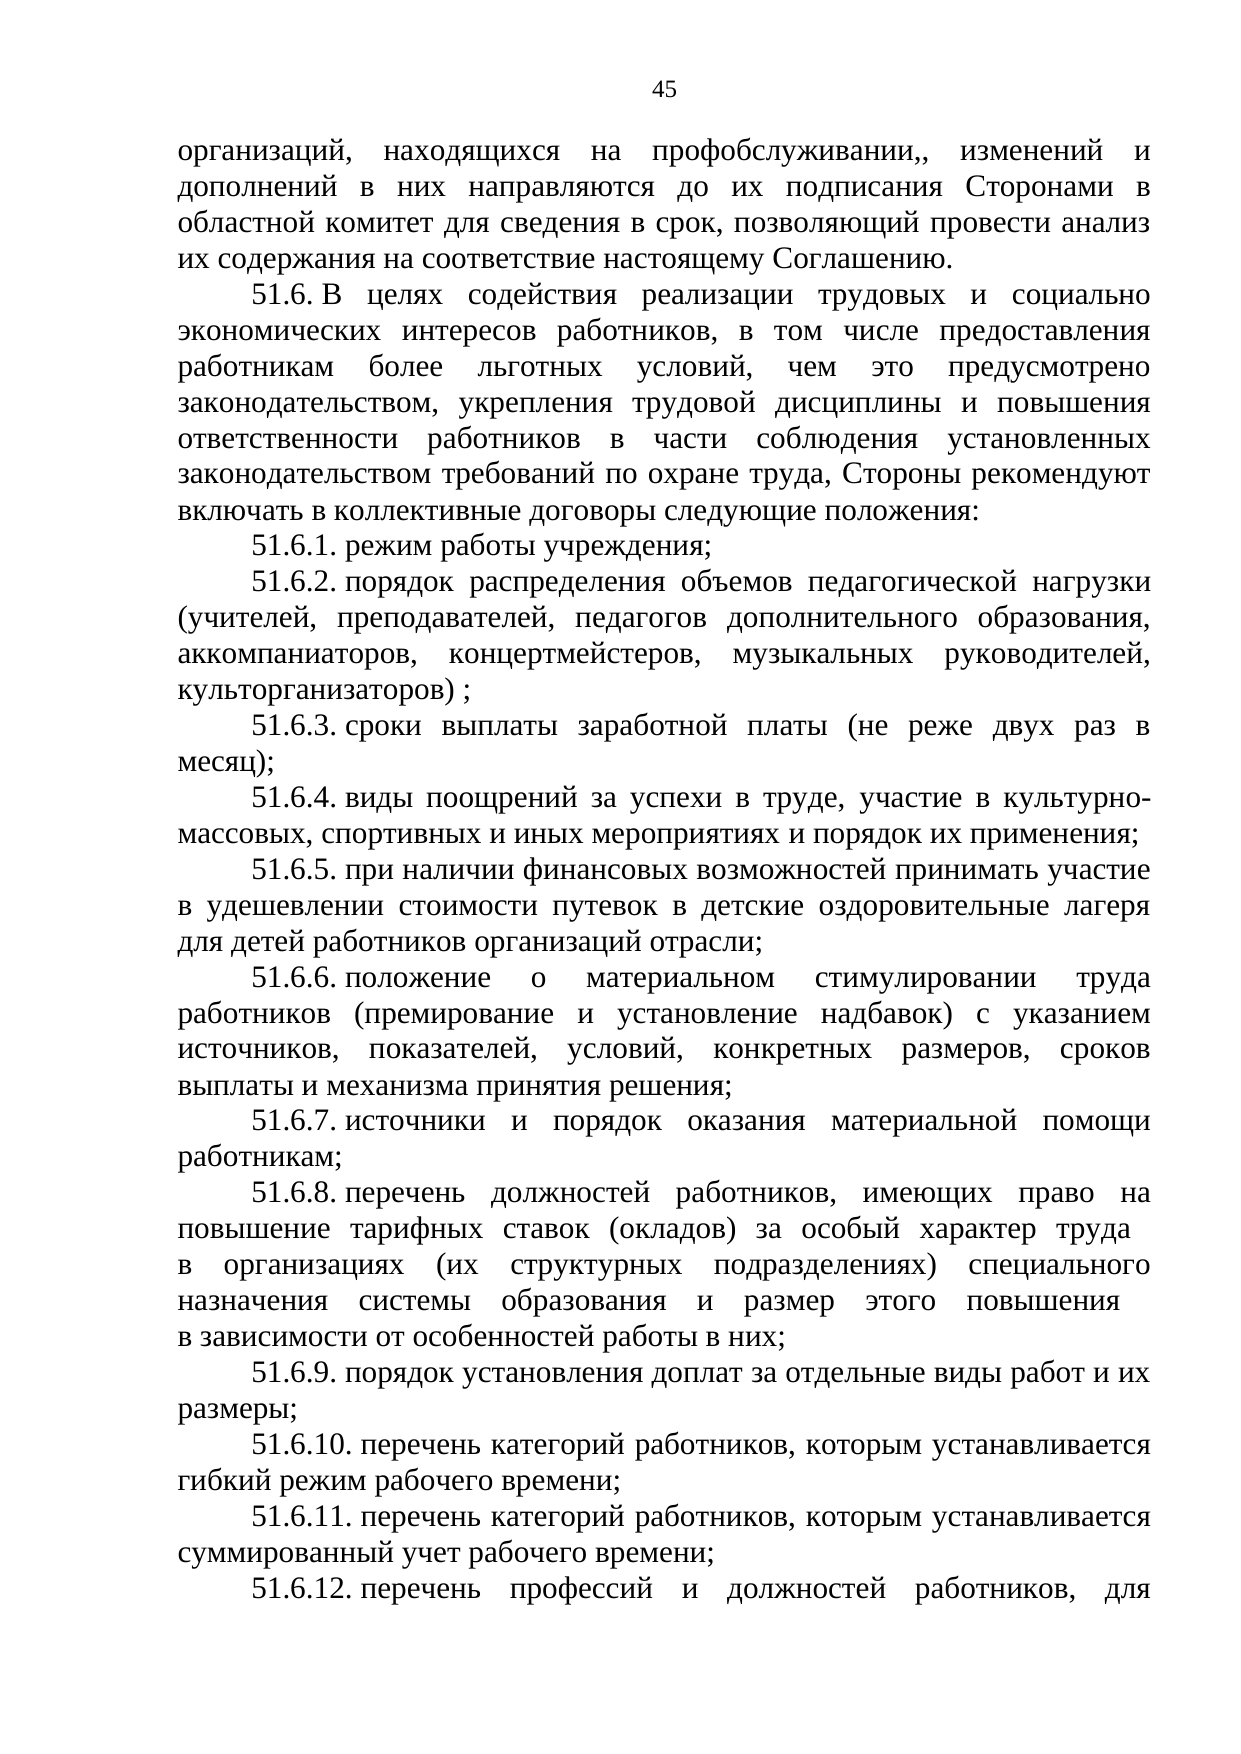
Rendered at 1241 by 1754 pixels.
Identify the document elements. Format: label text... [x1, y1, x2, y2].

text 51.6.4. виды поощрений за успехи в труде, участие в культурно-массовых, спортивных и иных мероприятиях и порядок их применения; [177, 778, 1152, 850]
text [177, 1569, 1152, 1605]
text 51.6.8. перечень должностей работников, имеющих право на повышение тарифных ставок (окладов) за особый характер труда в организациях (их структурных подразделениях) специального назначения системы образования и размер этого повышения в зависимости от особенностей работы в них; [177, 1173, 1152, 1353]
text 51.6.1. режим работы учреждения; [177, 527, 1152, 563]
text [177, 131, 1152, 275]
text 51.6.7. источники и порядок оказания материальной помощи работникам; [177, 1102, 1152, 1173]
text 51.6.10. перечень категорий работников, которым устанавливается гибкий режим рабочего времени; [177, 1425, 1152, 1497]
text 51.6.2. порядок распределения объемов педагогической нагрузки (учителей, преподавателей, педагогов дополнительного образования, аккомпаниаторов, концертмейстеров, музыкальных руководителей, культорганизаторов) ; [177, 563, 1152, 706]
text 51.6. В целях содействия реализации трудовых и социально экономических интересов работников, в том числе предоставления работникам более льготных условий, чем это предусмотрено законодательством, укрепления трудовой дисциплины и повышения ответственности работников в части соблюдения установленных законодательством требований по охране труда, Стороны рекомендуют включать в коллективные договоры следующие положения: [177, 275, 1152, 527]
text 51.6.6. положение о материальном стимулировании труда работников (премирование и установление надбавок) с указанием источников, показателей, условий, конкретных размеров, сроков выплаты и механизма принятия решения; [177, 958, 1152, 1102]
text 51.6.5. при наличии финансовых возможностей принимать участие в удешевлении стоимости путевок в детские оздоровительные лагеря для детей работников организаций отрасли; [177, 850, 1152, 958]
text 51.6.11. перечень категорий работников, которым устанавливается суммированный учет рабочего времени; [177, 1497, 1152, 1569]
text 51.6.9. порядок установления доплат за отдельные виды работ и их размеры; [177, 1353, 1152, 1425]
text 51.6.3. сроки выплаты заработной платы (не реже двух раз в месяц); [177, 706, 1152, 778]
